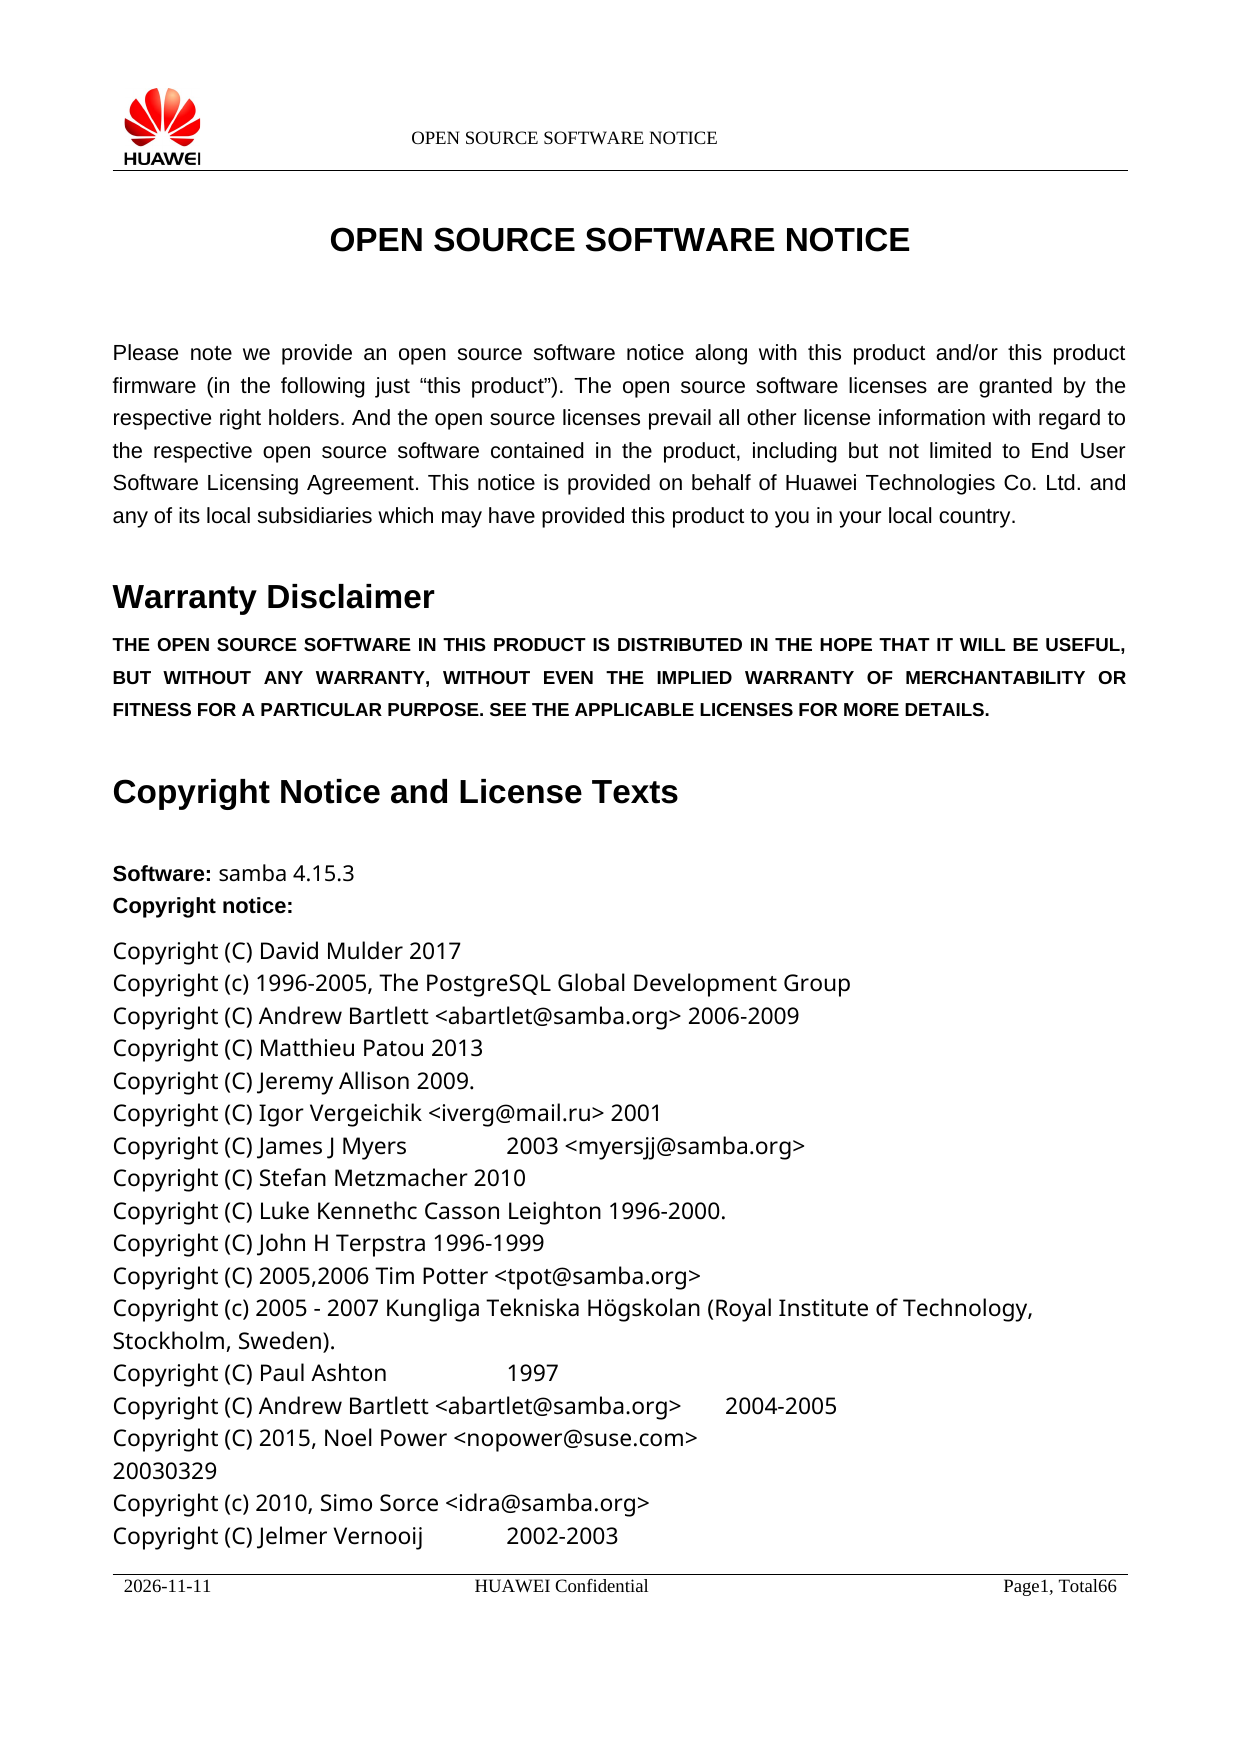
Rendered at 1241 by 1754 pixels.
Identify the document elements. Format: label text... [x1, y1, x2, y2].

picture [124, 88, 201, 165]
title Software: samba 4.15.3 [112, 856, 1128, 889]
text Copyright notice: [112, 889, 1128, 921]
text Copyright Notice and License Texts [112, 759, 1128, 824]
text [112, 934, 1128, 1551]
text OPEN SOURCE SOFTWARE NOTICE [112, 206, 1128, 271]
text Please note we provide an open source software notice along with this product and/or this product firmware (in the following just “this product”). The open source software licenses are granted by the respective right holders. And the open source licenses prevail all other license information with regard to the respective open source software contained in the product, including but not limited to End User Software Licensing Agreement. This notice is provided on behalf of Huawei Technologies Co. Ltd. and any of its local subsidiaries which may have provided this product to you in your local country. [112, 336, 1128, 531]
text Warranty Disclaimer [112, 564, 1128, 629]
text The open source software in this product is distributed in the hope that it will be useful, but WITHOUT ANY WARRANTY, without even the implied warranty of MERCHANTABILITY or FITNESS FOR A PARTICULAR PURPOSE. See the applicable licenses for more details. [112, 629, 1128, 726]
